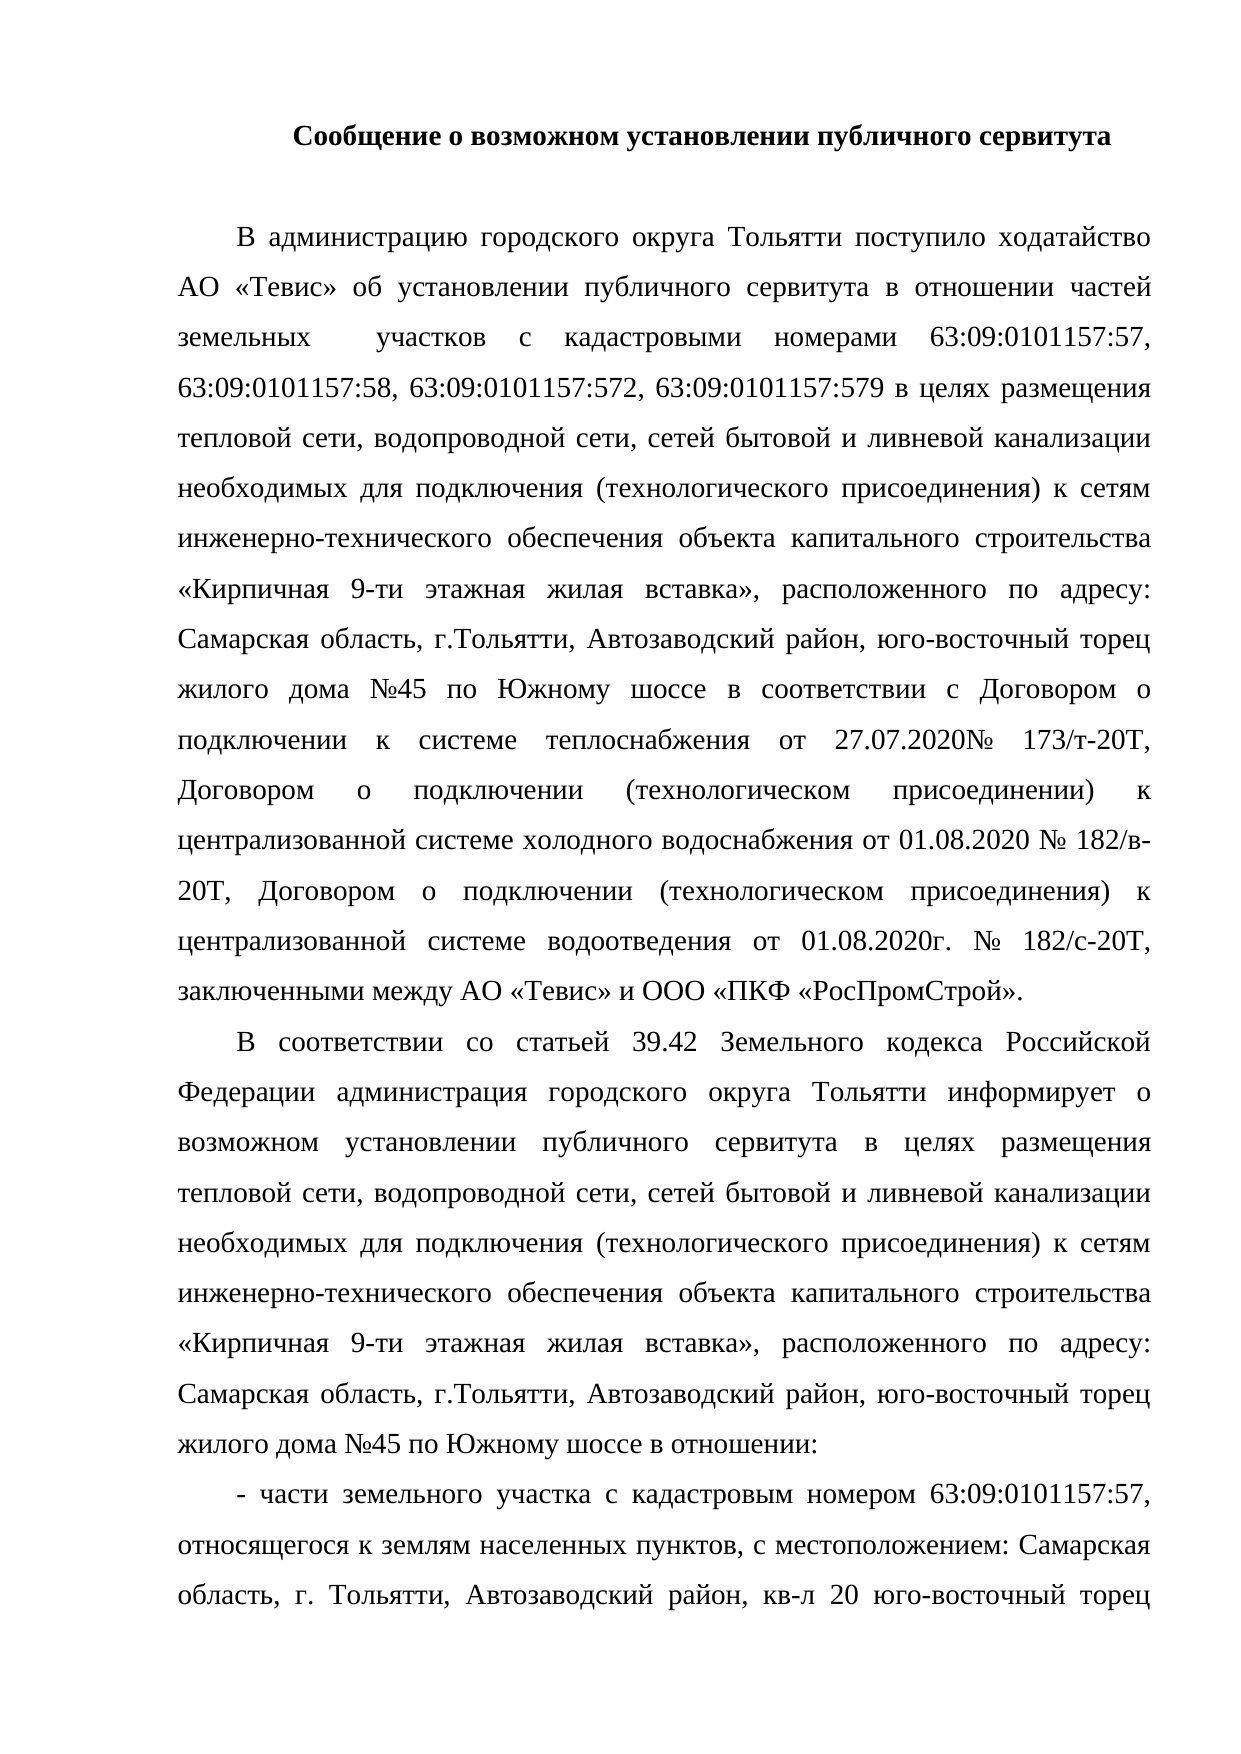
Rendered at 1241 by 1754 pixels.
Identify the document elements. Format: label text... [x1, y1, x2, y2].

text В соответствии со статьей 39.42 Земельного кодекса Российской Федерации администрация городского округа Тольятти информирует о возможном установлении публичного сервитута в целях размещения тепловой сети, водопроводной сети, сетей бытовой и ливневой канализации необходимых для подключения (технологического присоединения) к сетям инженерно-технического обеспечения объекта капитального строительства «Кирпичная 9-ти этажная жилая вставка», расположенного по адресу: Самарская область, г.Тольятти, Автозаводский район, юго-восточный торец жилого дома №45 по Южному шоссе в отношении: [177, 1024, 1152, 1460]
text Сообщение о возможном установлении публичного сервитута [177, 118, 1152, 152]
text В администрацию городского округа Тольятти поступило ходатайство АО «Тевис» об установлении публичного сервитута в отношении частей земельных участков с кадастровыми номерами 63:09:0101157:57, 63:09:0101157:58, 63:09:0101157:572, 63:09:0101157:579 в целях размещения тепловой сети, водопроводной сети, сетей бытовой и ливневой канализации необходимых для подключения (технологического присоединения) к сетям инженерно-технического обеспечения объекта капитального строительства «Кирпичная 9-ти этажная жилая вставка», расположенного по адресу: Самарская область, г.Тольятти, Автозаводский район, юго-восточный торец жилого дома №45 по Южному шоссе в соответствии с Договором о подключении к системе теплоснабжения от 27.07.2020№ 173/т-20Т, Договором о подключении (технологическом присоединении) к централизованной системе холодного водоснабжения от 01.08.2020 № 182/в-20Т, Договором о подключении (технологическом присоединения) к централизованной системе водоотведения от 01.08.2020г. № 182/с-20Т, заключенными между АО «Тевис» и ООО «ПКФ «РосПромСтрой». [177, 219, 1152, 1007]
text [177, 1477, 1152, 1611]
